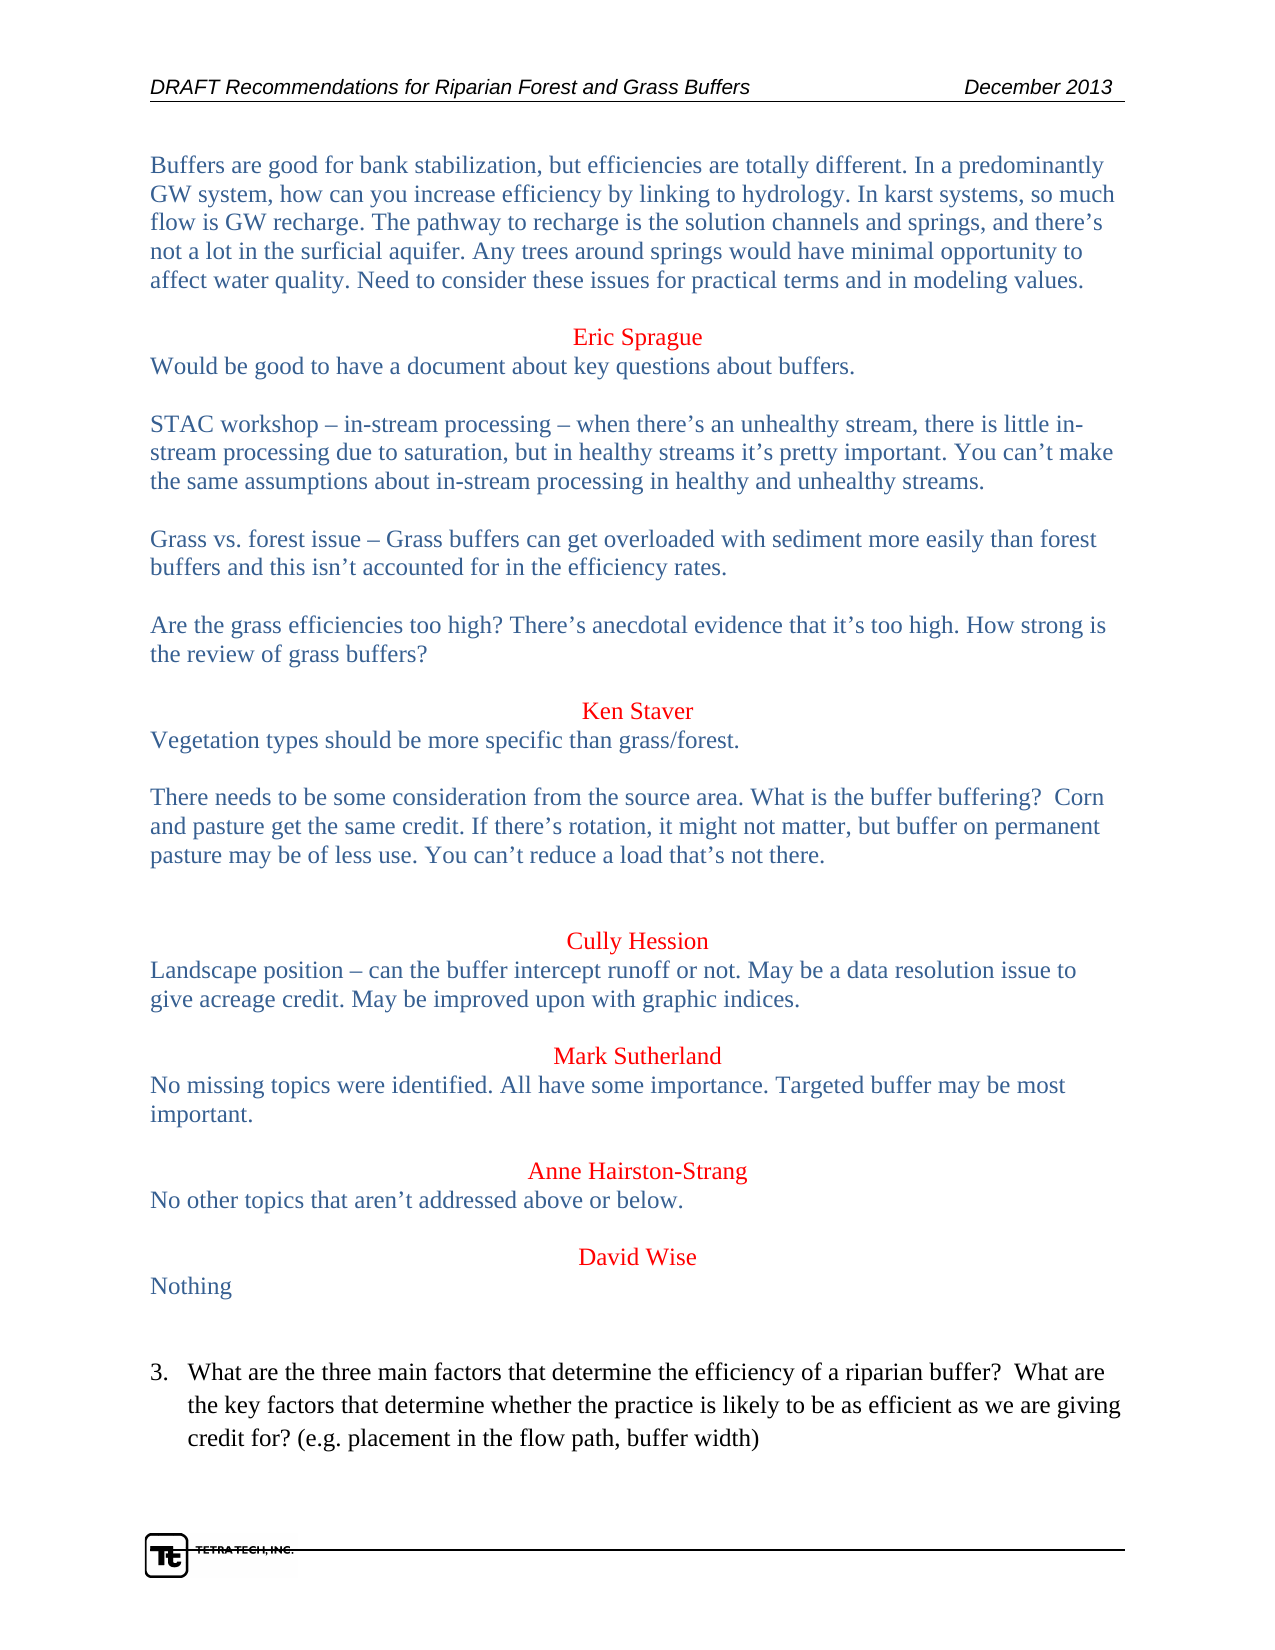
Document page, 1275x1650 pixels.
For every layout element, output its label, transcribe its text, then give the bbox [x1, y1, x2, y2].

list David Wise [150, 1242, 1125, 1271]
list STAC workshop – in-stream processing – when there’s an unhealthy stream, there is little in-stream processing due to saturation, but in healthy streams it’s pretty important. You can’t make the same assumptions about in-stream processing in healthy and unhealthy streams. [150, 409, 1125, 495]
list Cully Hession [150, 926, 1125, 955]
list Are the grass efficiencies too high? There’s anecdotal evidence that it’s too high. How strong is the review of grass buffers? [150, 610, 1125, 667]
text Buffers are good for bank stabilization, but efficiencies are totally different. In a predominantly GW system, how can you increase efficiency by linking to hydrology. In karst systems, so much flow is GW recharge. The pathway to recharge is the solution channels and springs, and there’s not a lot in the surficial aquifer. Any trees around springs would have minimal opportunity to affect water quality. Need to consider these issues for practical terms and in modeling values. [150, 150, 1125, 294]
list Eric Sprague [150, 322, 1125, 351]
list What are the three main factors that determine the efficiency of a riparian buffer? What are the key factors that determine whether the practice is likely to be as efficient as we are giving credit for? (e.g. placement in the flow path, buffer width) [150, 1357, 1125, 1452]
list Would be good to have a document about key questions about buffers. [150, 351, 1125, 380]
list Anne Hairston-Strang [150, 1156, 1125, 1185]
picture [144, 1533, 298, 1578]
list There needs to be some consideration from the source area. What is the buffer buffering? Corn and pasture get the same credit. If there’s rotation, it might not matter, but buffer on permanent pasture may be of less use. You can’t reduce a load that’s not there. [150, 782, 1125, 869]
list No other topics that aren’t addressed above or below. [150, 1185, 1125, 1214]
list Mark Sutherland [150, 1041, 1125, 1070]
list Ken Staver [150, 696, 1125, 725]
list Landscape position – can the buffer intercept runoff or not. May be a data resolution issue to give acreage credit. May be improved upon with graphic indices. [150, 955, 1125, 1012]
list No missing topics were identified. All have some importance. Targeted buffer may be most important. [150, 1070, 1125, 1127]
list Nothing [150, 1271, 1125, 1300]
list Grass vs. forest issue – Grass buffers can get overloaded with sediment more easily than forest buffers and this isn’t accounted for in the efficiency rates. [150, 524, 1125, 581]
list Vegetation types should be more specific than grass/forest. [150, 725, 1125, 754]
